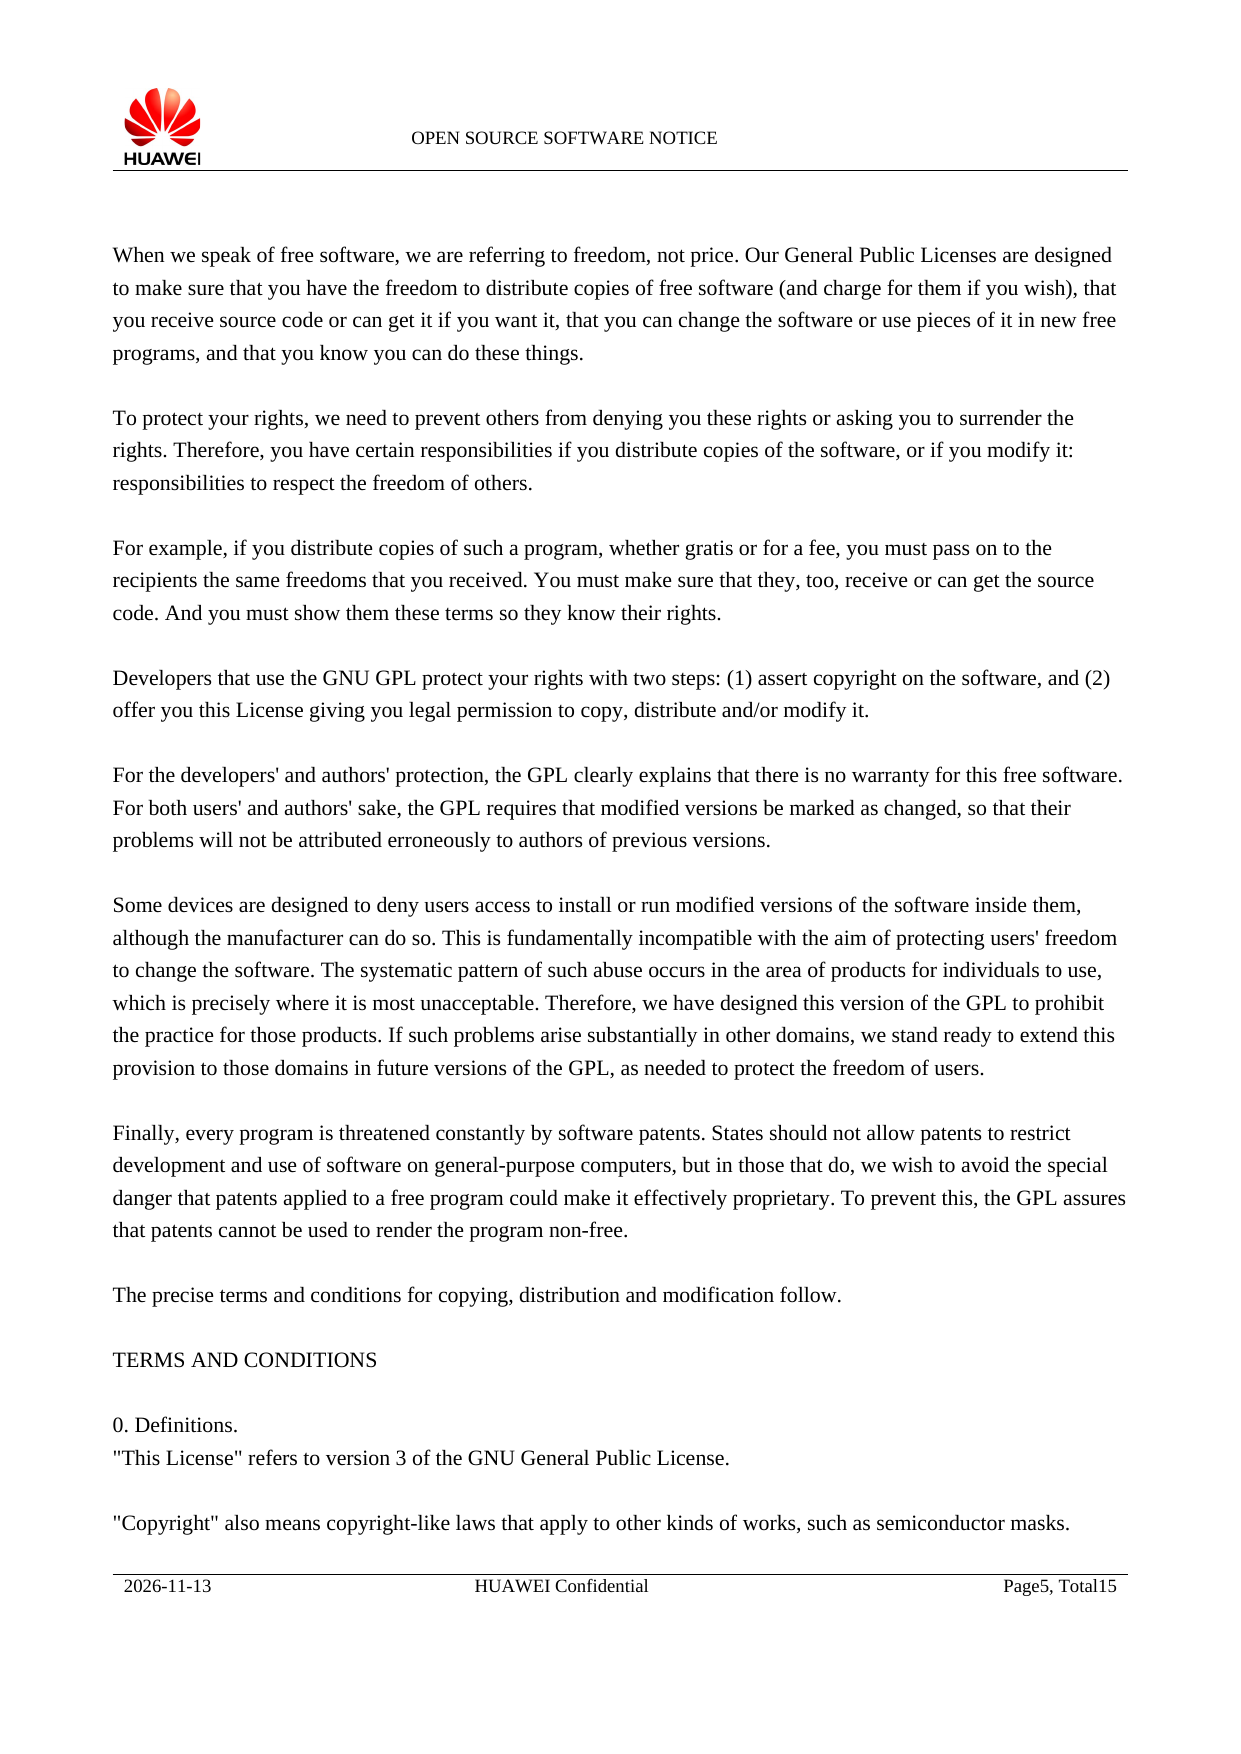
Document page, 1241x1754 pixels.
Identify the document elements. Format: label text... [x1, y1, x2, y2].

picture [124, 88, 201, 165]
